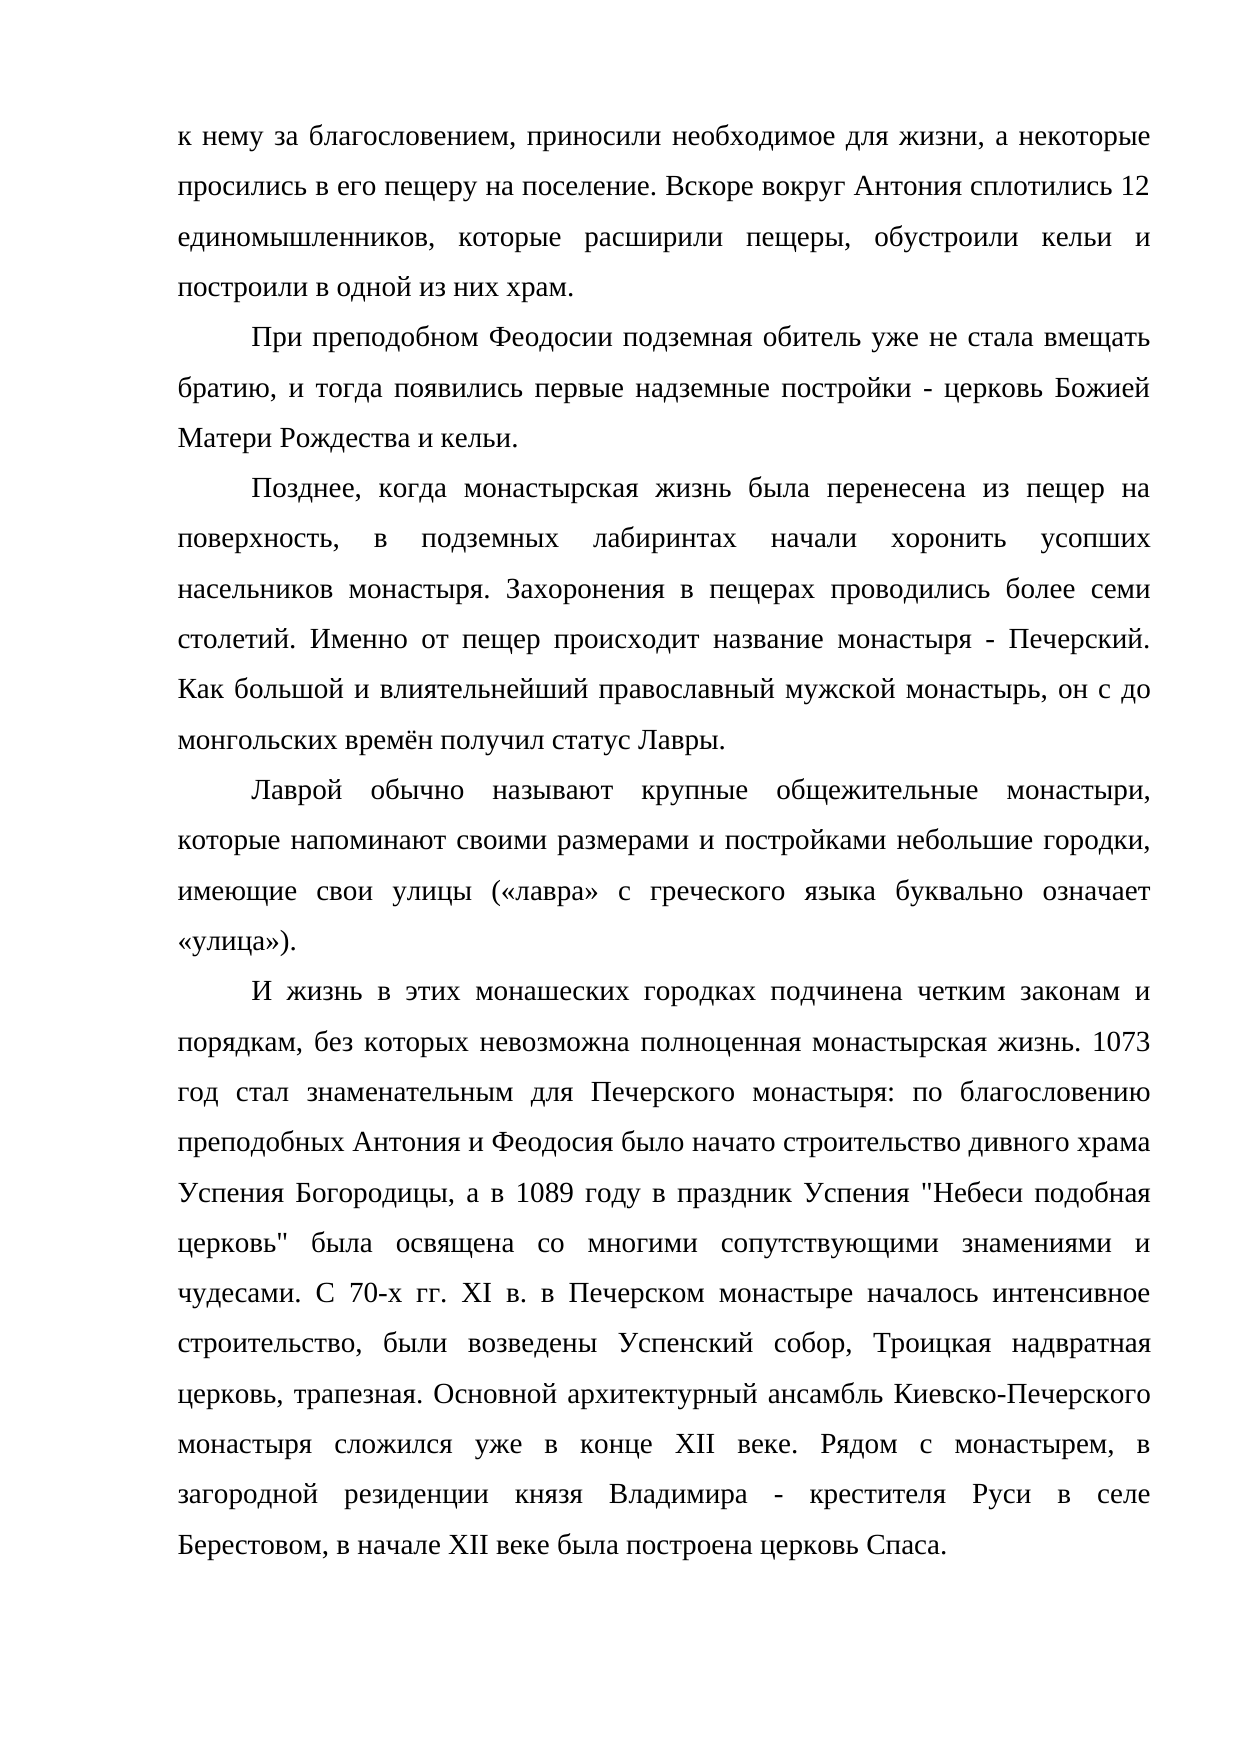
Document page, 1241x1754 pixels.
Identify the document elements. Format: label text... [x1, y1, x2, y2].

text Лаврой обычно называют крупные общежительные монастыри, которые напоминают своими размерами и постройками небольшие городки, имеющие свои улицы («лавра» с греческого языка буквально означает «улица»). [177, 772, 1152, 957]
text Позднее, когда монастырская жизнь была перенесена из пещер на поверхность, в подземных лабиринтах начали хоронить усопших насельников монастыря. Захоронения в пещерах проводились более семи столетий. Именно от пещер происходит название монастыря - Печерский. Как большой и влиятельнейший православный мужской монастырь, он с до монгольских времён получил статус Лавры. [177, 470, 1152, 755]
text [177, 118, 1152, 303]
text И жизнь в этих монашеских городках подчинена четким законам и порядкам, без которых невозможна полноценная монастырская жизнь. 1073 год стал знаменательным для Печерского монастыря: по благословению преподобных Антония и Феодосия было начато строительство дивного храма Успения Богородицы, а в 1089 году в праздник Успения "Небеси подобная церковь" была освящена со многими сопутствующими знамениями и чудесами. С 70-х гг. XI в. в Печерском монастыре началось интенсивное строительство, были возведены Успенский собор, Троицкая надвратная церковь, трапезная. Основной архитектурный ансамбль Киевско-Печерского монастыря сложился уже в конце XII веке. Рядом с монастырем, в загородной резиденции князя Владимира - крестителя Руси в селе Берестовом, в начале XII веке была построена церковь Спаса. [177, 973, 1152, 1560]
text При преподобном Феодосии подземная обитель уже не стала вмещать братию, и тогда появились первые надземные постройки - церковь Божией Матери Рождества и кельи. [177, 319, 1152, 453]
